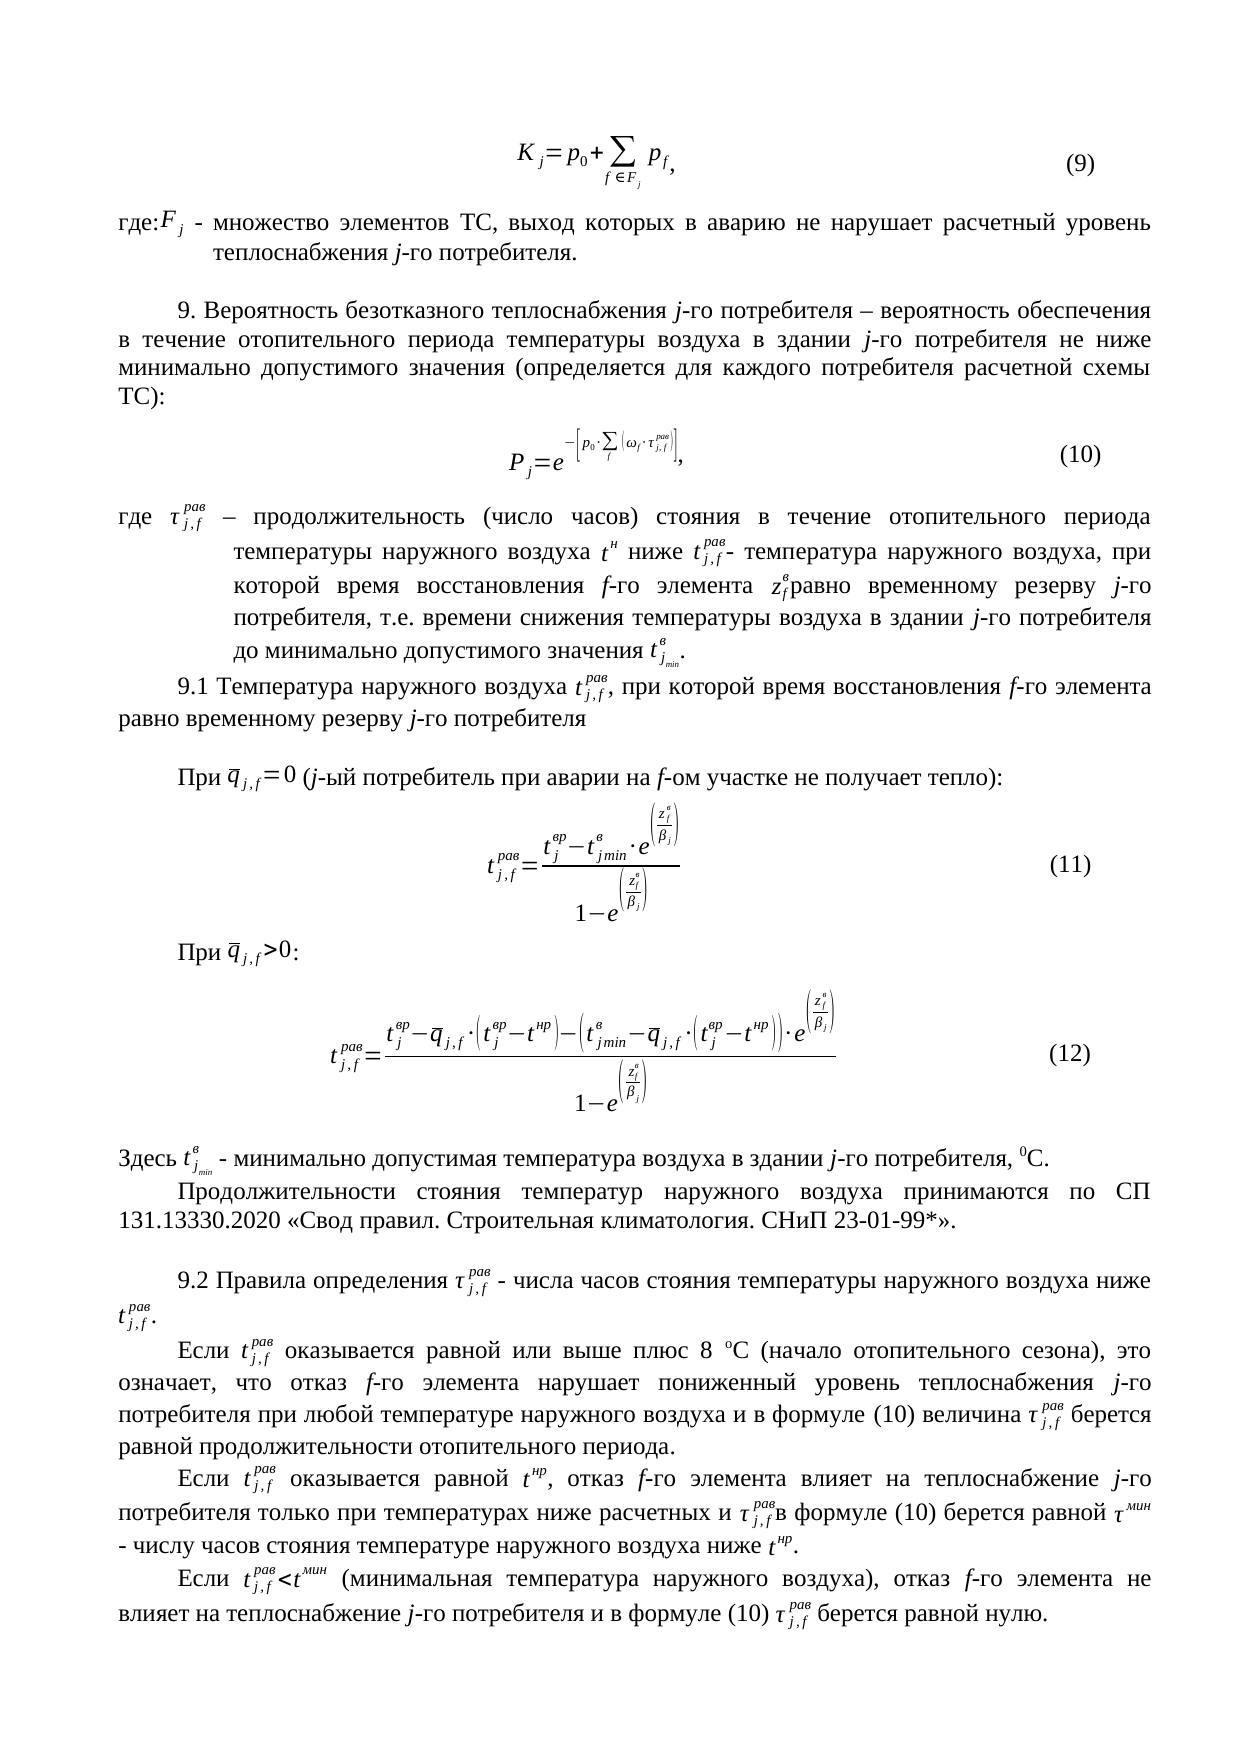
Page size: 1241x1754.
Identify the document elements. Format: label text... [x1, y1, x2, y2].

list 9.1 Температура наружного воздуха , при которой время восстановления f-го элемента равно временному резерву j-го потребителя [118, 668, 1152, 732]
text где – продолжительность (число часов) стояния в течение отопительного периода температуры наружного воздуха ниже - температура наружного воздуха, при которой время восстановления f-го элемента равно временному резерву j-го потребителя, т.е. времени снижения температуры воздуха в здании j-го потребителя до минимально допустимого значения . [118, 498, 1152, 668]
table_header (10) [1041, 410, 1119, 498]
text При (j-ый потребитель при аварии на f-ом участке не получает тепло): [118, 761, 1152, 792]
text При : [118, 935, 1152, 967]
text Если оказывается равной , отказ f-го элемента влияет на теплоснабжение j-го потребителя только при температурах ниже расчетных и в формуле (10) берется равной - числу часов стояния температуре наружного воздуха ниже . [118, 1459, 1152, 1561]
list где: - множество элементов ТС, выход которых в аварию не нарушает расчетный уровень теплоснабжения j-го потребителя. [118, 206, 1152, 266]
text Если (минимальная температура наружного воздуха), отказ f-го элемента не влияет на теплоснабжение j-го потребителя и в формуле (10) берется равной нулю. [118, 1561, 1152, 1630]
table_header (12) [1018, 967, 1121, 1139]
table_header , [150, 118, 1041, 206]
table_header , [150, 410, 1041, 498]
list Продолжительности стояния температур наружного воздуха принимаются по СП 131.13330.2020 «Свод правил. Строительная климатология. СНиП 23-01-99*». [118, 1176, 1152, 1234]
table_header [149, 792, 1019, 935]
table_header [149, 967, 1018, 1139]
text Если оказывается равной или выше плюс 8 оС (начало отопительного сезона), это означает, что отказ f-го элемента нарушает пониженный уровень теплоснабжения j-го потребителя при любой температуре наружного воздуха и в формуле (10) величина берется равной продолжительности отопительного периода. [118, 1332, 1152, 1459]
list 9.2 Правила определения - числа часов стояния температуры наружного воздуха ниже . [118, 1262, 1152, 1332]
table_header (11) [1020, 792, 1121, 935]
text Здесь - минимально допустимая температура воздуха в здании j-го потребителя, 0С. [118, 1139, 1152, 1176]
list 9. Вероятность безотказного теплоснабжения j-го потребителя – вероятность обеспечения в течение отопительного периода температуры воздуха в здании j-го потребителя не ниже минимально допустимого значения (определяется для каждого потребителя расчетной схемы ТС): [118, 295, 1152, 410]
table_header (9) [1041, 118, 1119, 206]
